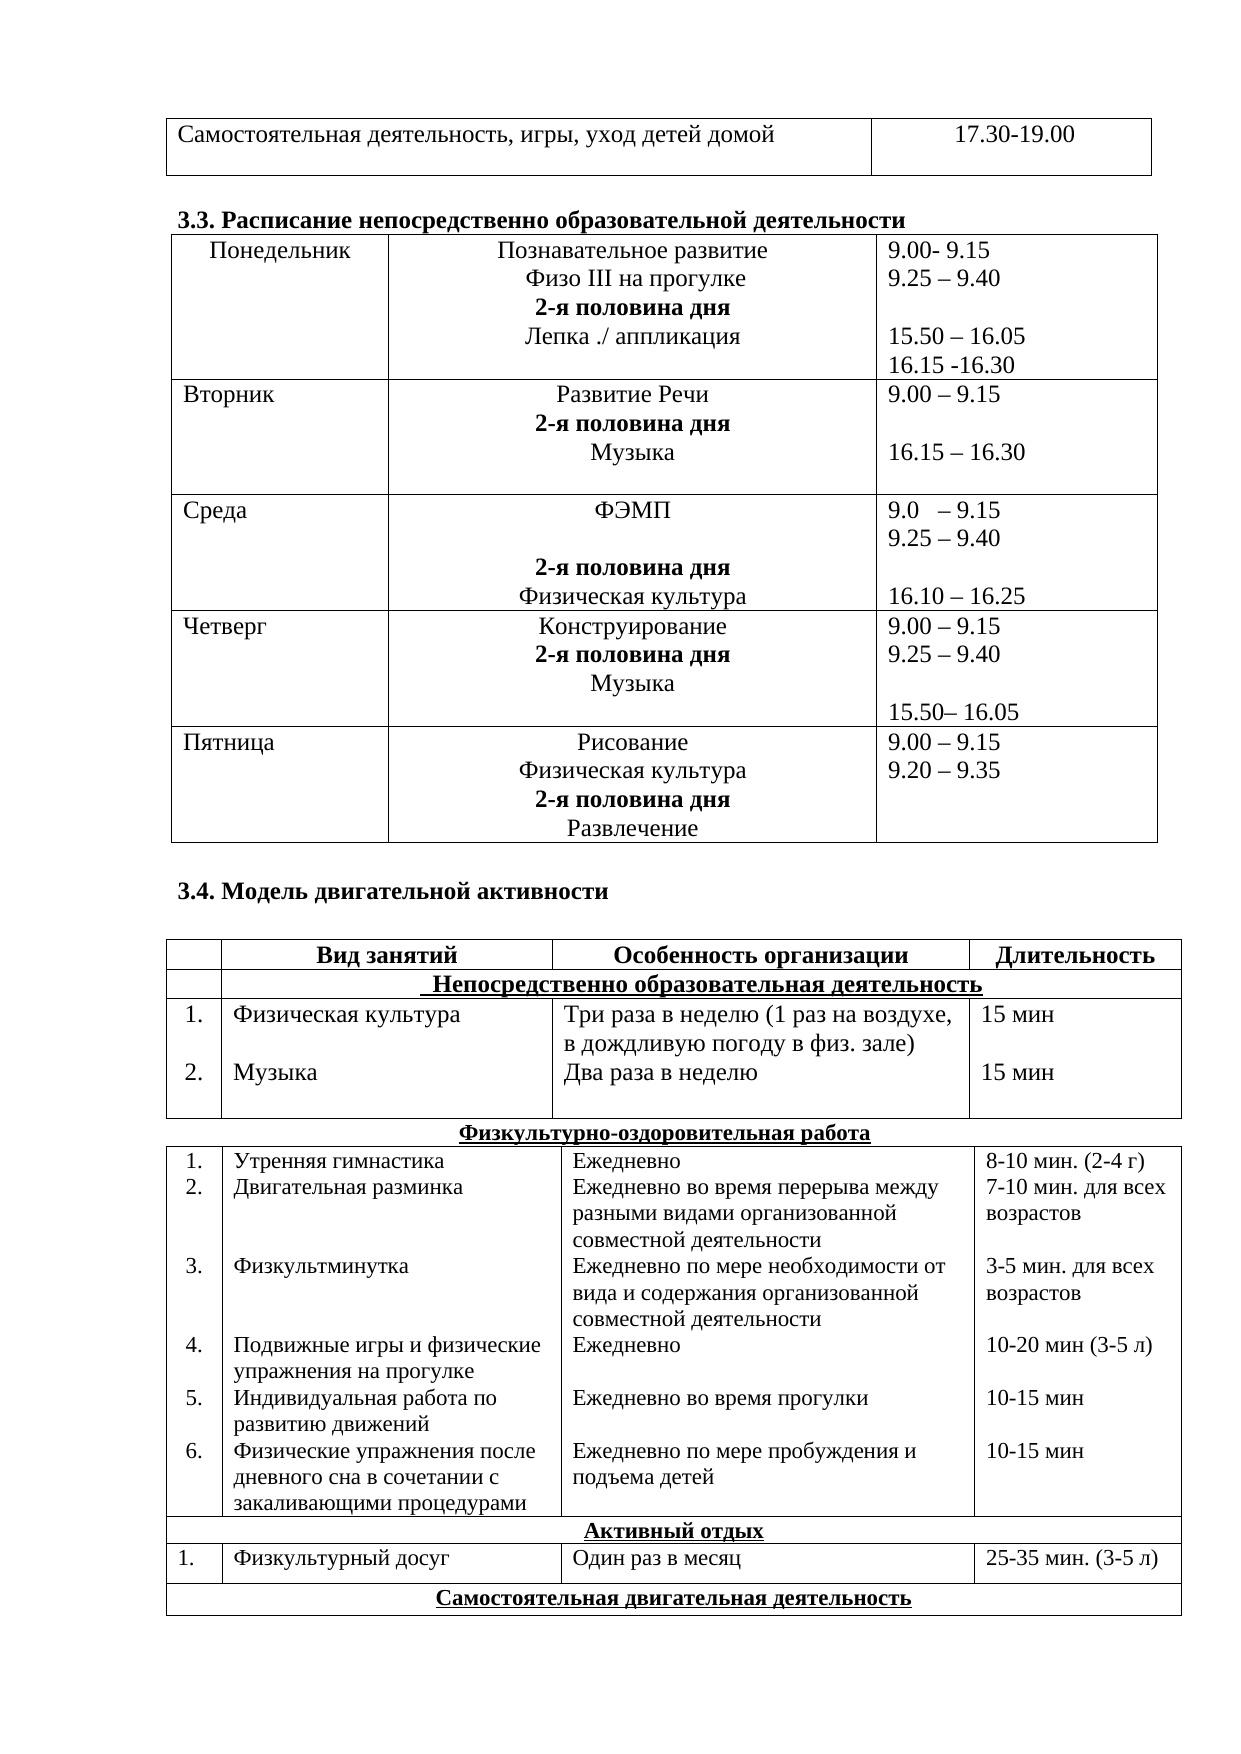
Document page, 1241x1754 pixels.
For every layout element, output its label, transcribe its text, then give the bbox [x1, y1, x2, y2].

table_header Особенность организации [553, 940, 969, 968]
table_header 9.00- 9.15 9.25 – 9.40 15.50 – 16.05 16.15 -16.30 [877, 235, 1157, 378]
table_cell Среда [172, 495, 388, 610]
table_cell Непосредственно образовательная деятельность [222, 970, 1181, 998]
table_cell 17.30-19.00 [872, 119, 1151, 175]
table_header Познавательное развитие Физо III на прогулке 2-я половина дня Лепка ./ аппликация [389, 235, 876, 378]
table_cell 1. [167, 1544, 222, 1583]
table_cell Четверг [172, 611, 388, 726]
table_header Утренняя гимнастика Двигательная разминка Физкультминутка Подвижные игры и физические упражнения на прогулке Индивидуальная работа по развитию движений Физические упражнения после дневного сна в сочетании с закаливающими процедурами [223, 1147, 561, 1516]
table_cell Самостоятельная деятельность, игры, уход детей домой [167, 119, 871, 175]
text Физкультурно-оздоровительная работа [177, 1119, 1152, 1146]
table_header Длительность [970, 940, 1181, 968]
table_cell Рисование Физическая культура 2-я половина дня Развлечение [389, 727, 876, 842]
table_cell – 9.15 9.25 – 9.40 16.10 – 16.25 [877, 495, 1157, 610]
table_cell 9.00 – 9.15 9.25 – 9.40 15.50– 16.05 [877, 611, 1157, 726]
table_cell 9.00 – 9.15 16.15 – 16.30 [877, 380, 1157, 494]
text 3.3. Расписание непосредственно образовательной деятельности [177, 205, 1152, 234]
table_cell 1. 2. [167, 999, 221, 1118]
table_header 8-10 мин. (2-4 г) 7-10 мин. для всех возрастов 3-5 мин. для всех возрастов 10-20 мин (3-5 л) 10-15 мин 10-15 мин [975, 1147, 1181, 1516]
table_cell Развитие Речи 2-я половина дня Музыка [389, 380, 876, 494]
table_header 1. 2. 3. 4. 5. 6. [167, 1147, 222, 1516]
table_cell Активный отдых [167, 1517, 1181, 1543]
table_cell Конструирование 2-я половина дня Музыка [389, 611, 876, 726]
text 3.4. Модель двигательной активности [177, 876, 1152, 905]
table_cell Физкультурный досуг [223, 1544, 561, 1583]
table_header [167, 940, 221, 968]
table_cell 25-35 мин. (3-5 л) [975, 1544, 1181, 1583]
table_header Понедельник [172, 235, 388, 378]
table_header Вид занятий [222, 940, 552, 968]
table_cell ФЭМП 2-я половина дня Физическая культура [389, 495, 876, 610]
table_cell 15 мин 15 мин [970, 999, 1181, 1118]
table_header Ежедневно Ежедневно во время перерыва между разными видами организованной совместной деятельности Ежедневно по мере необходимости от вида и содержания организованной совместной деятельности Ежедневно Ежедневно во время прогулки Ежедневно по мере пробуждения и подъема детей [562, 1147, 974, 1516]
table_cell Самостоятельная двигательная деятельность [167, 1584, 1181, 1615]
table_cell [167, 970, 221, 998]
table_cell Физическая культура Музыка [222, 999, 552, 1118]
table_cell Пятница [172, 727, 388, 842]
table_cell Вторник [172, 380, 388, 494]
table_cell Один раз в месяц [562, 1544, 974, 1583]
table_cell 9.00 – 9.15 9.20 – 9.35 [877, 727, 1157, 842]
table_cell Три раза в неделю (1 раз на воздухе, в дождливую погоду в физ. зале) Два раза в неделю [553, 999, 969, 1118]
